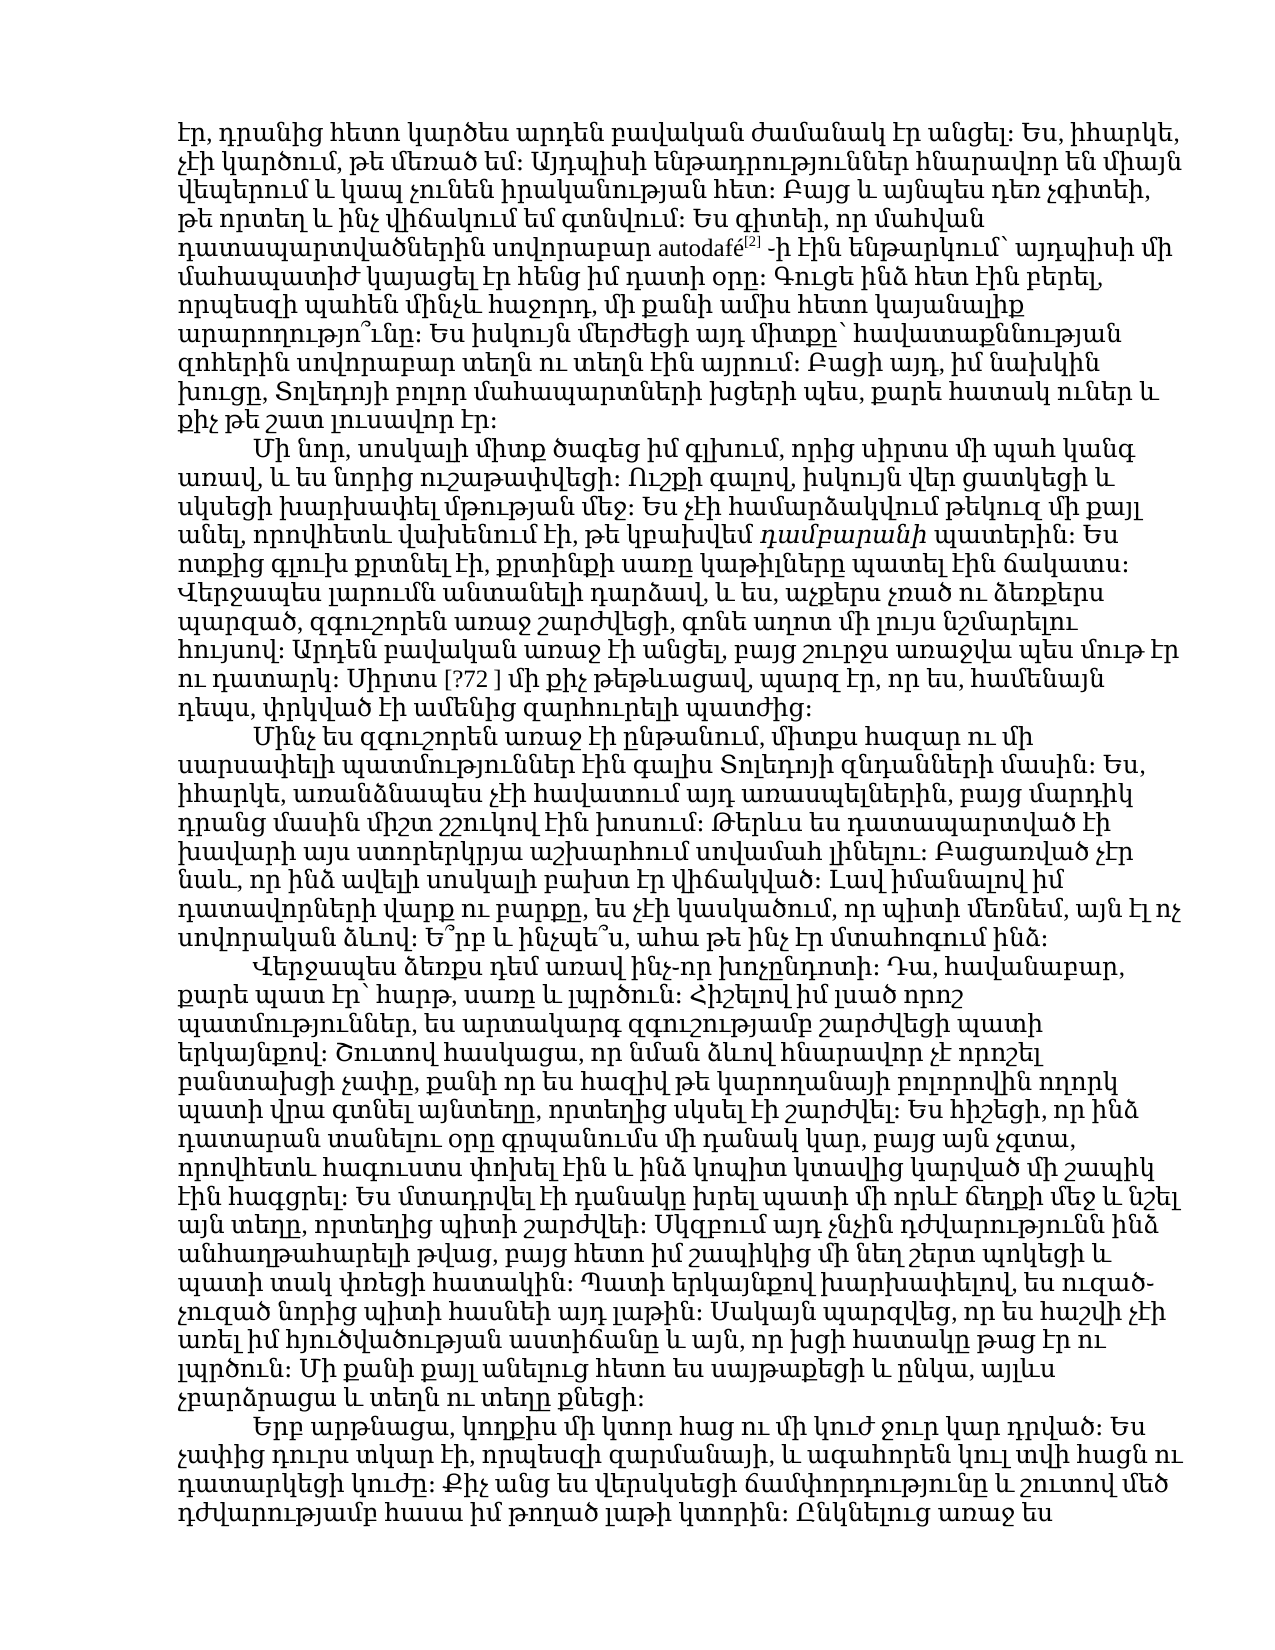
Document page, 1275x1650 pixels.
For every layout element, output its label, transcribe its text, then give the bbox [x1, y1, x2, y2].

text Վերջապես ձեռքս դեմ առավ ինչ֊որ խոչընդոտի։ Դա, հավանաբար, քարե պատ էր՝ հարթ, սառը և լպրծուն։ Հիշելով իմ լսած որոշ պատմություններ, ես արտակարգ զգուշությամբ շարժվեցի պատի երկայնքով։ Շուտով հասկացա, որ նման ձևով հնարավոր չէ որոշել բանտախցի չափը, քանի որ ես հազիվ թե կարողանայի բոլորովին ողորկ պատի վրա գտնել այնտեղը, որտեղից սկսել էի շարժվել։ Ես հիշեցի, որ ինձ դատարան տանելու օրը գրպանումս մի դանակ կար, բայց այն չգտա, որովհետև հագուստս փոխել էին և ինձ կոպիտ կտավից կարված մի շապիկ էին հագցրել։ Ես մտադրվել էի դանակը խրել պատի մի որևէ ճեղքի մեջ և նշել այն տեղը, որտեղից պիտի շարժվեի։ Սկզբում այդ չնչին դժվարությունն ինձ անհաղթահարելի թվաց, բայց հետո իմ շապիկից մի նեղ շերտ պոկեցի և պատի տակ փռեցի հատակին։ Պատի երկայնքով խարխափելով, ես ուզած֊չուզած նորից պիտի հասնեի այդ լաթին։ Սակայն պարզվեց, որ ես հաշվի չէի առել իմ հյուծվածության աստիճանը և այն, որ խցի հատակը թաց էր ու լպրծուն։ Մի քանի քայլ անելուց հետո ես սայթաքեցի և ընկա, այլևս չբարձրացա և տեղն ու տեղը քնեցի։ [177, 952, 1186, 1412]
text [177, 118, 1186, 434]
text Մինչ ես զգուշորեն առաջ էի ընթանում, միտքս հազար ու մի սարսափելի պատմություններ էին գալիս Տոլեդոյի զնդանների մասին։ Ես, իհարկե, առանձնապես չէի հավատում այդ առասպելներին, բայց մարդիկ դրանց մասին միշտ շշուկով էին խոսում։ Թերևս ես դատապարտված էի խավարի այս ստորերկրյա աշխարհում սովամահ լինելու։ Բացառված չէր նաև, որ ինձ ավելի սոսկալի բախտ էր վիճակված։ Լավ իմանալով իմ դատավորների վարք ու բարքը, ես չէի կասկածում, որ պիտի մեռնեմ, այն էլ ոչ սովորական ձևով։ Ե՞րբ և ինչպե՞ս, ահա թե ինչ էր մտահոգում ինձ։ [177, 722, 1186, 952]
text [177, 1412, 1186, 1527]
text Մի նոր, սոսկալի միտք ծագեց իմ գլխում, որից սիրտս մի պահ կանգ առավ, և ես նորից ուշաթափվեցի։ Ուշքի գալով, իսկույն վեր ցատկեցի և սկսեցի խարխափել մթության մեջ։ Ես չէի համարձակվում թեկուզ մի քայլ անել, որովհետև վախենում էի, թե կբախվեմ դամբարանի պատերին։ Ես ոտքից գլուխ քրտնել էի, քրտինքի սառը կաթիլները պատել էին ճակատս։ Վերջապես լարումն անտանելի դարձավ, և ես, աչքերս չռած ու ձեռքերս պարզած, զգուշորեն առաջ շարժվեցի, գոնե աղոտ մի լույս նշմարելու հույսով։ Արդեն բավական առաջ էի անցել, բայց շուրջս առաջվա պես մութ էր ու դատարկ։ Սիրտս [?72 ] մի քիչ թեթևացավ, պարզ էր, որ ես, համենայն դեպս, փրկված էի ամենից զարհուրելի պատժից։ [177, 434, 1186, 722]
